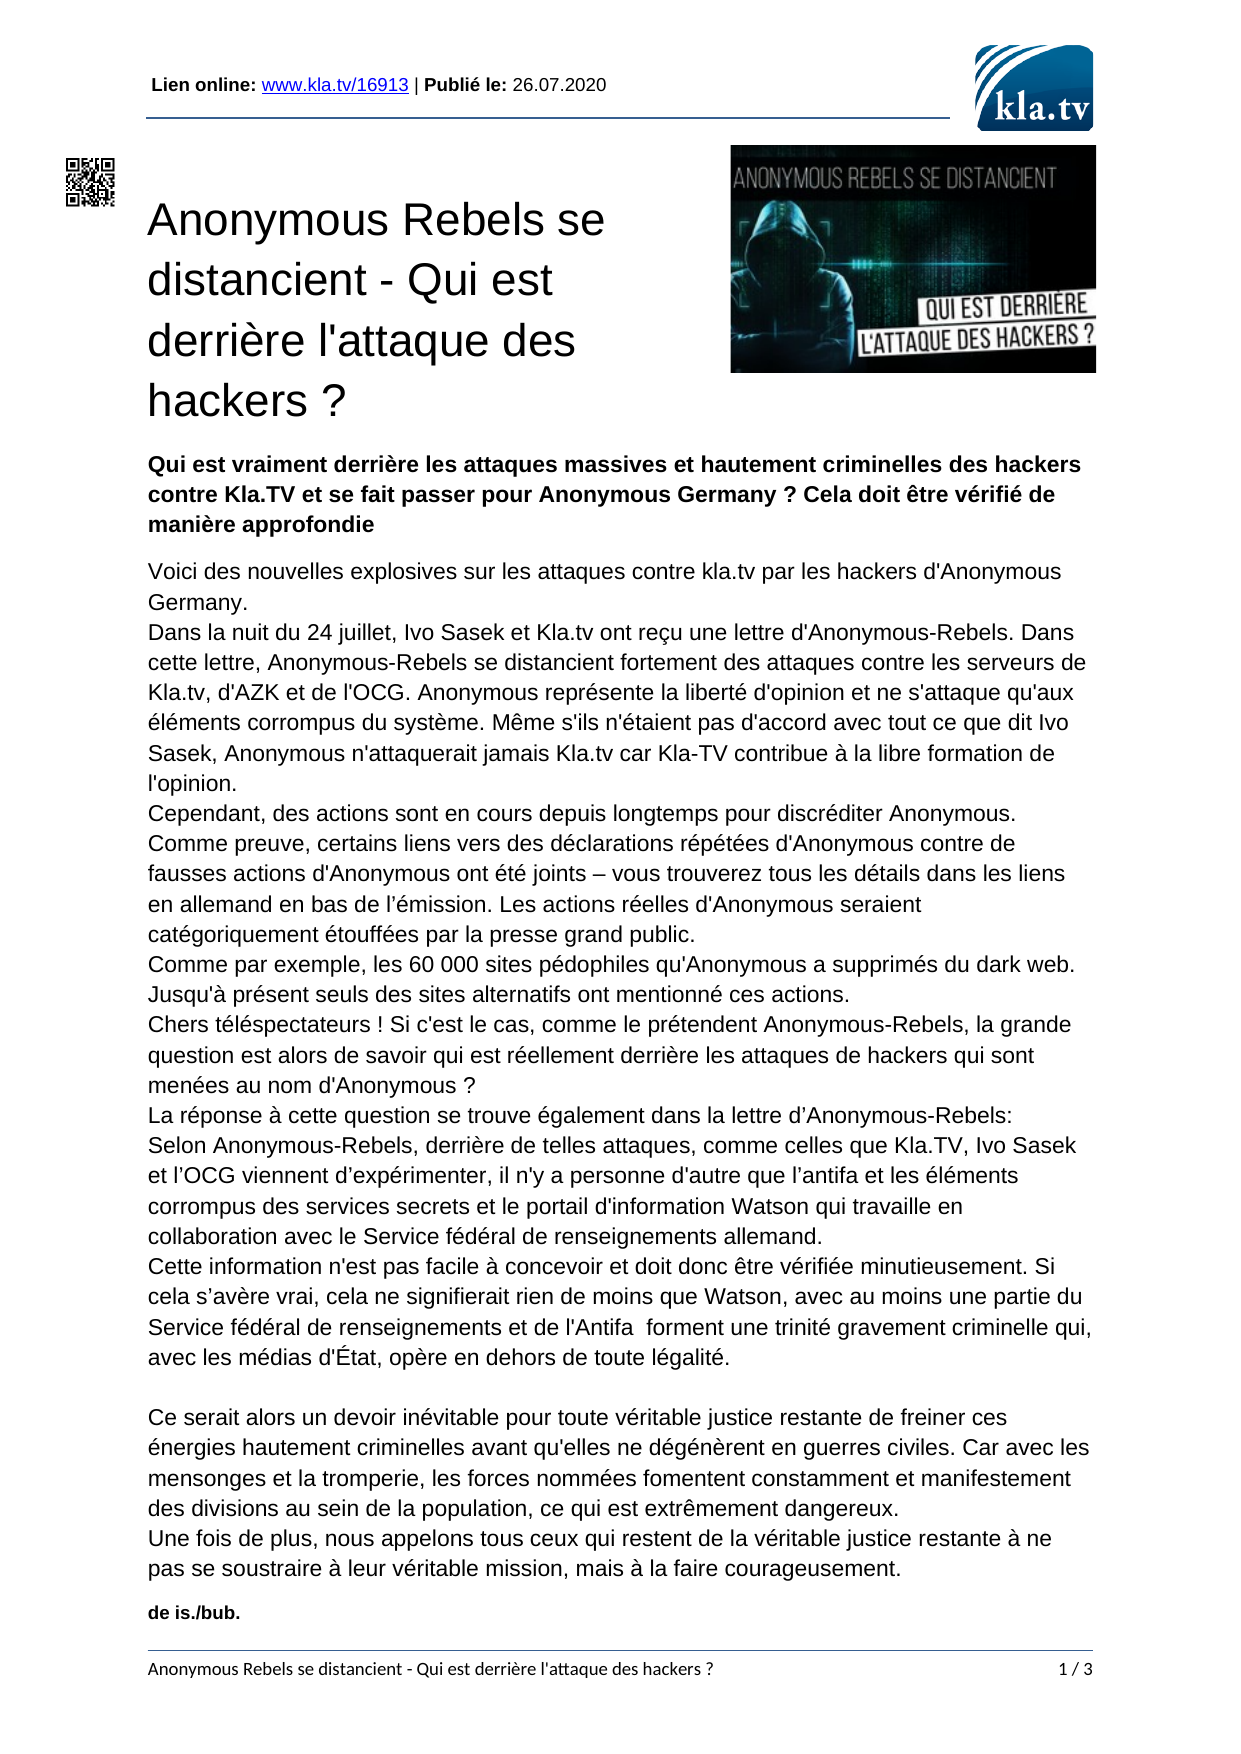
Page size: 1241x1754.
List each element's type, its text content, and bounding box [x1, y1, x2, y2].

text Anonymous Rebels se distancient - Qui est derrière l'attaque des hackers ? [148, 192, 1093, 427]
text de is./bub. [148, 1602, 1093, 1624]
text Qui est vraiment derrière les attaques massives et hautement criminelles des hackers contre Kla.TV et se fait passer pour Anonymous Germany ? Cela doit être vérifié de manière approfondie [148, 451, 1093, 538]
text Voici des nouvelles explosives sur les attaques contre kla.tv par les hackers d'Anonymous Germany. Dans la nuit du 24 juillet, Ivo Sasek et Kla.tv ont reçu une lettre d'Anonymous-Rebels. Dans cette lettre, Anonymous-Rebels se distancient fortement des attaques contre les serveurs de Kla.tv, d'AZK et de l'OCG. Anonymous représente la liberté d'opinion et ne s'attaque qu'aux éléments corrompus du système. Même s'ils n'étaient pas d'accord avec tout ce que dit Ivo Sasek, Anonymous n'attaquerait jamais Kla.tv car Kla-TV contribue à la libre formation de l'opinion. Cependant, des actions sont en cours depuis longtemps pour discréditer Anonymous. Comme preuve, certains liens vers des déclarations répétées d'Anonymous contre de fausses actions d'Anonymous ont été joints – vous trouverez tous les détails dans les liens en allemand en bas de l’émission. Les actions réelles d'Anonymous seraient catégoriquement étouffées par la presse grand public. Comme par exemple, les 60 000 sites pédophiles qu'Anonymous a supprimés du dark web. Jusqu'à présent seuls des sites alternatifs ont mentionné ces actions. Chers téléspectateurs ! Si c'est le cas, comme le prétendent Anonymous-Rebels, la grande question est alors de savoir qui est réellement derrière les attaques de hackers qui sont menées au nom d'Anonymous ? La réponse à cette question se trouve également dans la lettre d’Anonymous-Rebels: Selon Anonymous-Rebels, derrière de telles attaques, comme celles que Kla.TV, Ivo Sasek et l’OCG viennent d’expérimenter, il n'y a personne d'autre que l’antifa et les éléments corrompus des services secrets et le portail d'information Watson qui travaille en collaboration avec le Service fédéral de renseignements allemand. Cette information n'est pas facile à concevoir et doit donc être vérifiée minutieusement. Si cela s’avère vrai, cela ne signifierait rien de moins que Watson, avec au moins une partie du Service fédéral de renseignements et de l'Antifa forment une trinité gravement criminelle qui, avec les médias d'État, opère en dehors de toute légalité. Ce serait alors un devoir inévitable pour toute véritable justice restante de freiner ces énergies hautement criminelles avant qu'elles ne dégénèrent en guerres civiles. Car avec les mensonges et la tromperie, les forces nommées fomentent constamment et manifestement des divisions au sein de la population, ce qui est extrêmement dangereux. Une fois de plus, nous appelons tous ceux qui restent de la véritable justice restante à ne pas se soustraire à leur véritable mission, mais à la faire courageusement. [148, 558, 1093, 1582]
